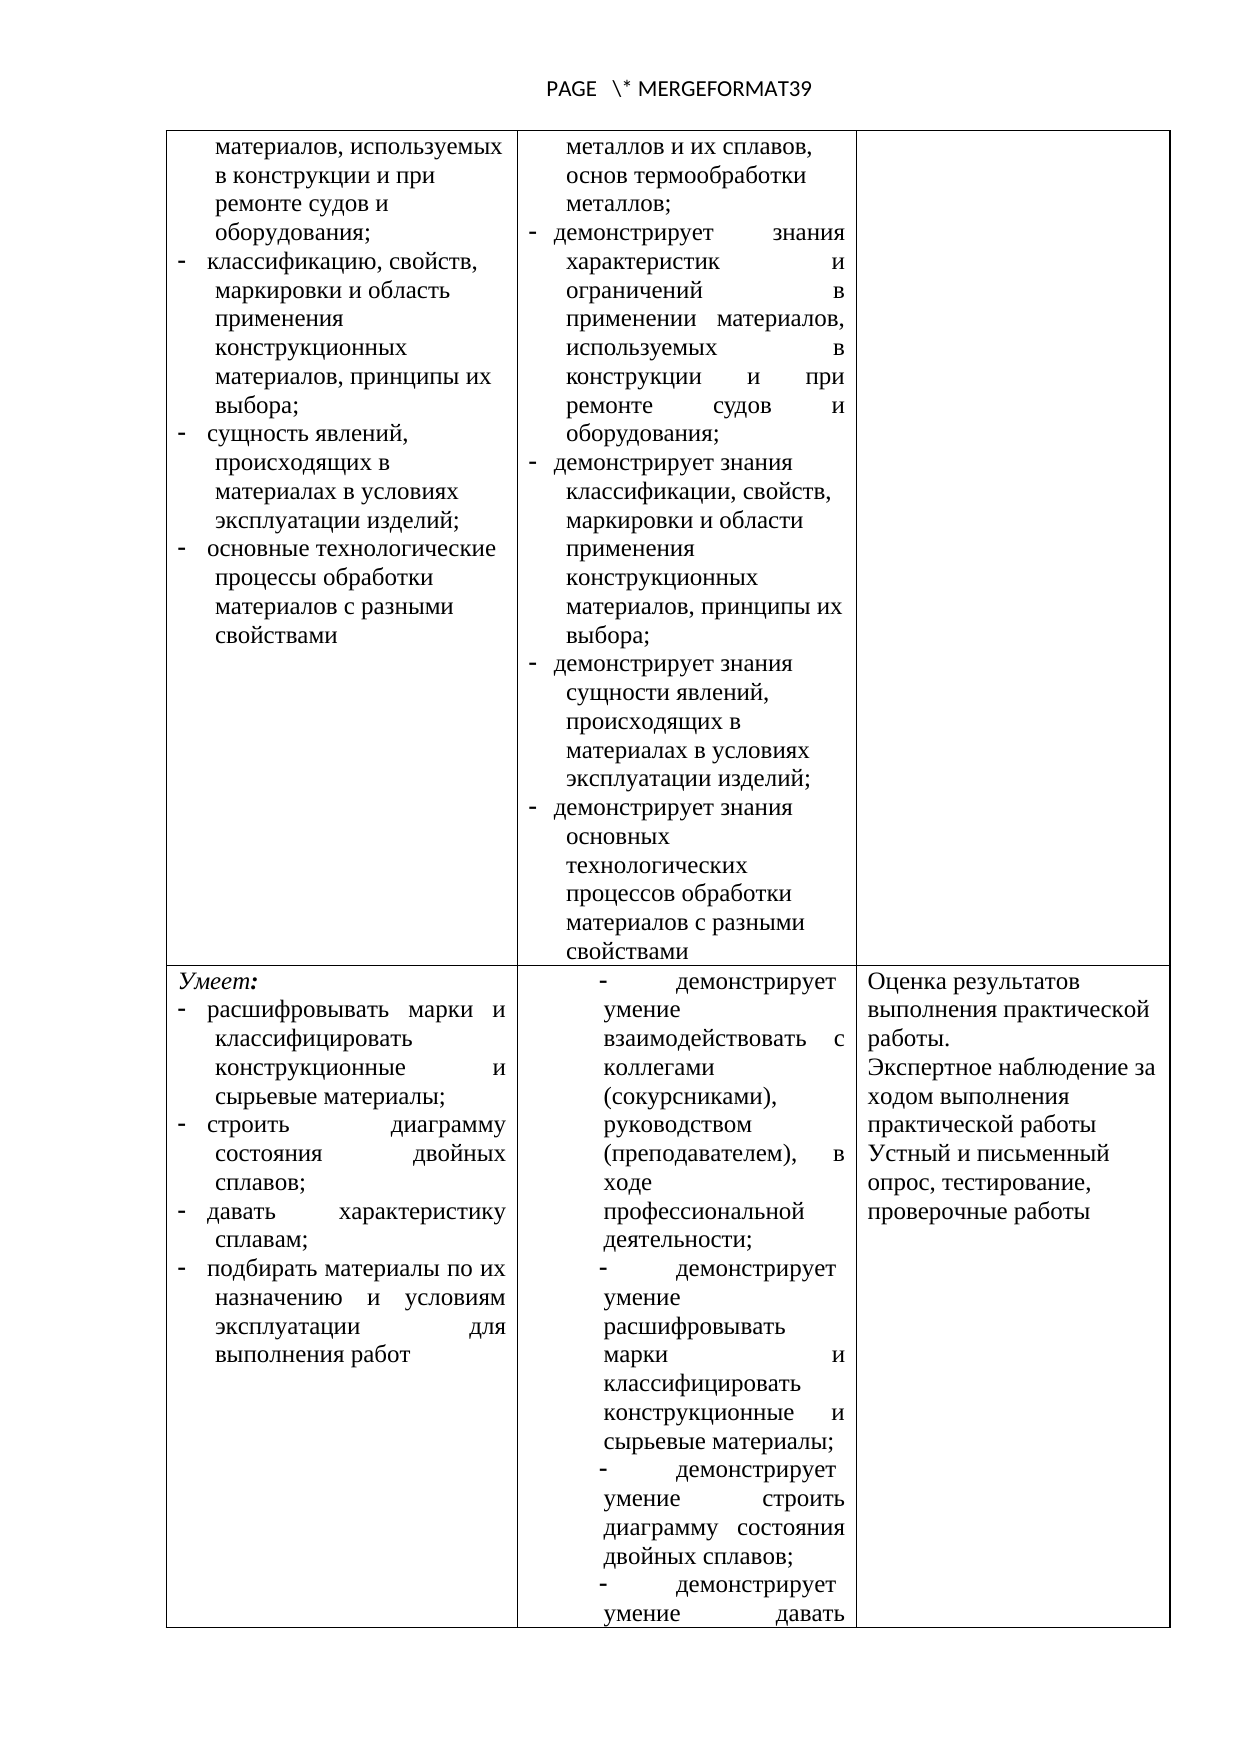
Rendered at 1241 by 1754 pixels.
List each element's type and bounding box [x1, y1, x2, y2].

table_cell [518, 966, 856, 1627]
table_cell [167, 131, 517, 965]
table_cell [518, 131, 856, 965]
table_cell [857, 966, 1169, 1627]
table_cell [167, 966, 517, 1627]
table_cell [857, 131, 1169, 965]
